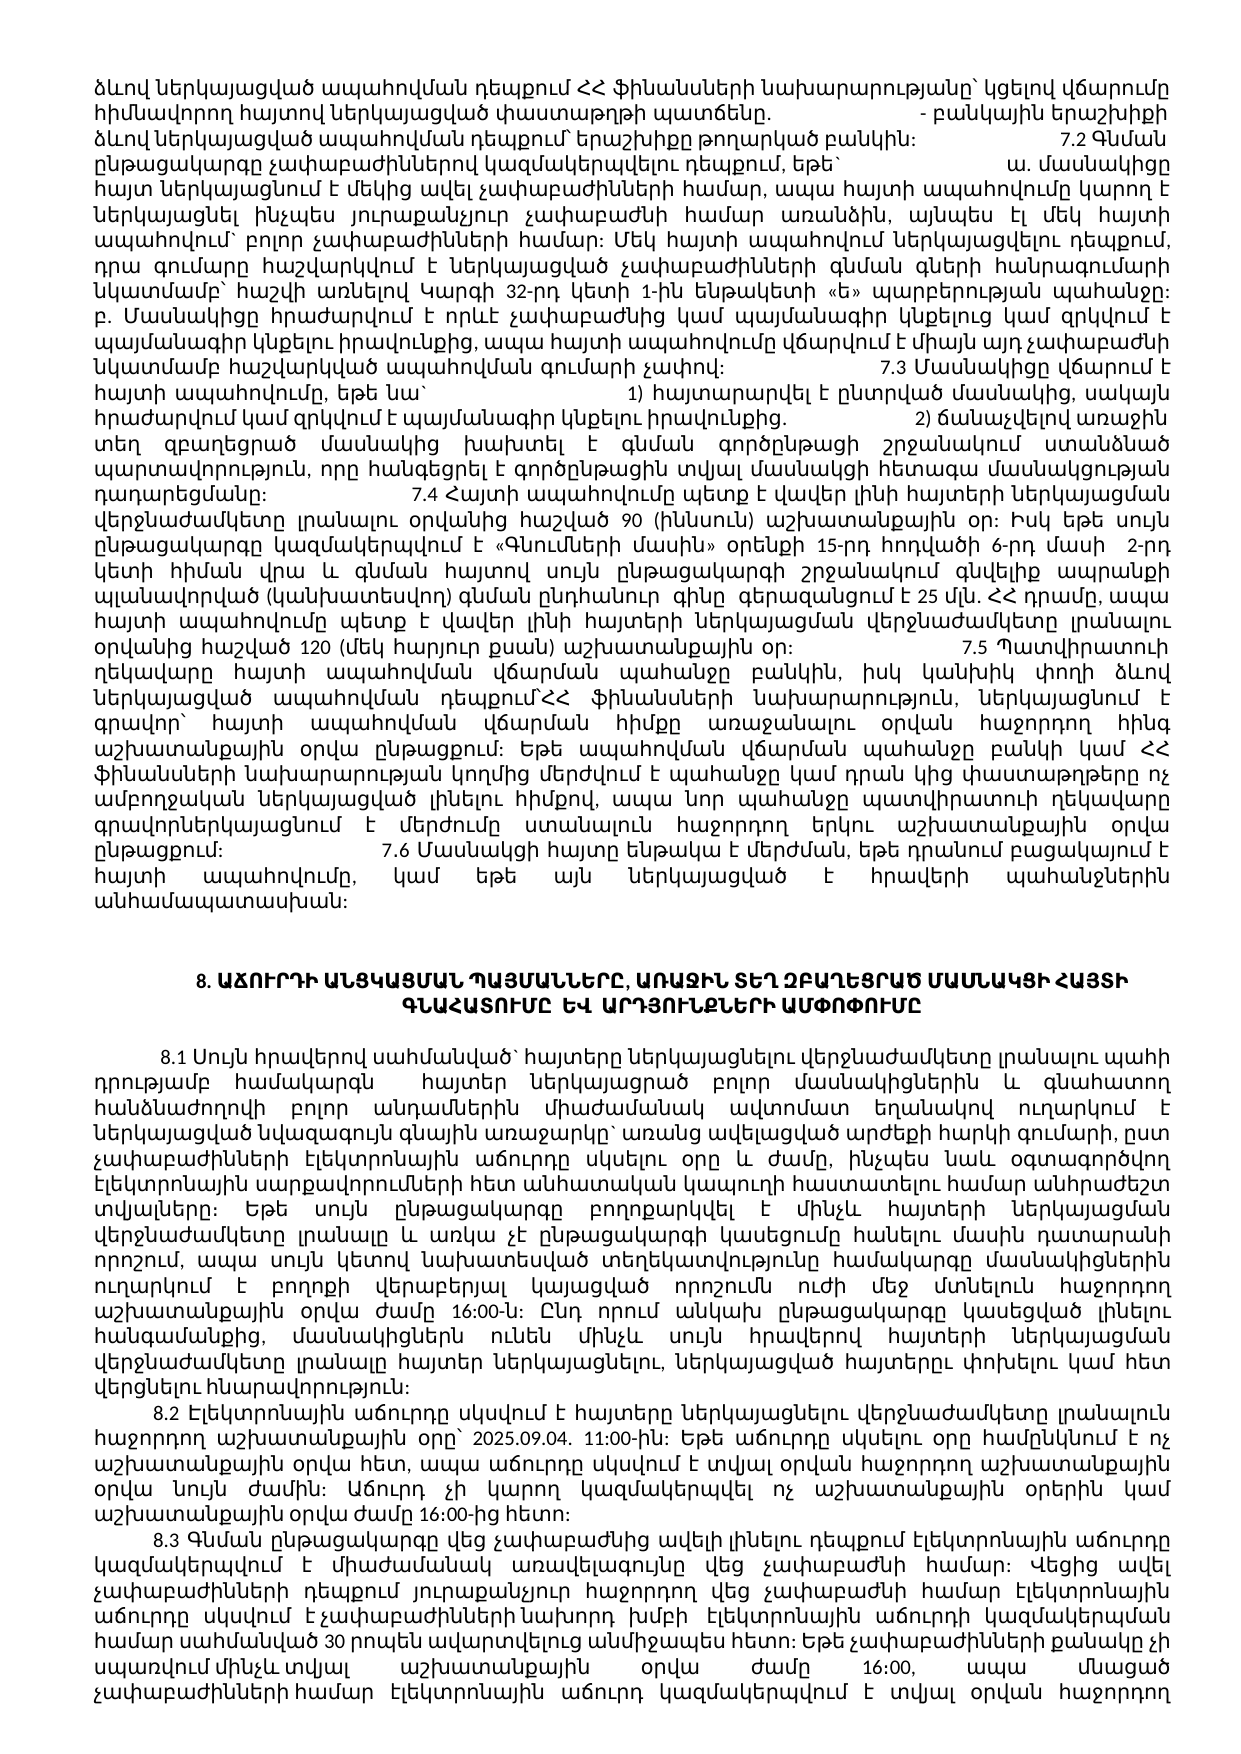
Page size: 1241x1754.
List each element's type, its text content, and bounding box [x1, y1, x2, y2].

text 8. ԱՃՈՒՐԴԻ ԱՆՑԿԱՑՄԱՆ ՊԱՅՄԱՆՆԵՐԸ, ԱՌԱՋԻՆ ՏԵՂ ԶԲԱՂԵՑՐԱԾ ՄԱՍՆԱԿՑԻ ՀԱՅՏԻ [94, 968, 1171, 993]
text 8.1 Սույն հրավերով սահմանված` հայտերը ներկայացնելու վերջնաժամկետը լրանալու պահի դրությամբ համակարգն հայտեր ներկայացրած բոլոր մասնակիցներին և գնահատող հանձնաժողովի բոլոր անդամներին միաժամանակ ավտոմատ եղանակով ուղարկում է ներկայացված նվազագույն գնային առաջարկը` առանց ավելացված արժեքի հարկի գումարի, ըստ չափաբաժինների էլեկտրոնային աճուրդը սկսելու օրը և ժամը, ինչպես նաև օգտագործվող էլեկտրոնային սարքավորումների հետ անհատական կապուղի հաստատելու համար անհրաժեշտ տվյալները։ Եթե սույն ընթացակարգը բողոքարկվել է մինչև հայտերի ներկայացման վերջնաժամկետը լրանալը և առկա չէ ընթացակարգի կասեցումը հանելու մասին դատարանի որոշում, ապա սույն կետով նախատեսված տեղեկատվությունը համակարգը մասնակիցներին ուղարկում է բողոքի վերաբերյալ կայացված որոշումն ուժի մեջ մտնելուն հաջորդող աշխատանքային օրվա ժամը 16:00-ն: Ընդ որում անկախ ընթացակարգը կասեցված լինելու հանգամանքից, մասնակիցներն ունեն մինչև սույն հրավերով հայտերի ներկայացման վերջնաժամկետը լրանալը հայտեր ներկայացնելու, ներկայացված հայտերըւ փոխելու կամ հետ վերցնելու հնարավորություն: [94, 1044, 1171, 1400]
text ԳՆԱՀԱՏՈՒՄԸ ԵՎ ԱՐԴՅՈՒՆՔՆԵՐԻ ԱՄՓՈՓՈՒՄԸ [94, 993, 1171, 1019]
text 8.2 Էլեկտրոնային աճուրդը սկսվում է հայտերը ներկայացնելու վերջնաժամկետը լրանալուն հաջորդող աշխատանքային օրը՝ 2025.09.04. 11:00 -ին: Եթե աճուրդը սկսելու օրը համընկնում է ոչ աշխատանքային օրվա հետ, ապա աճուրդը սկսվում է տվյալ օրվան հաջորդող աշխատանքային օրվա նույն ժամին: Աճուրդ չի կարող կազմակերպվել ոչ աշխատանքային օրերին կամ աշխատանքային օրվա ժամը 16։00-ից հետո: [94, 1400, 1171, 1527]
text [94, 75, 1171, 914]
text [94, 1527, 1171, 1705]
